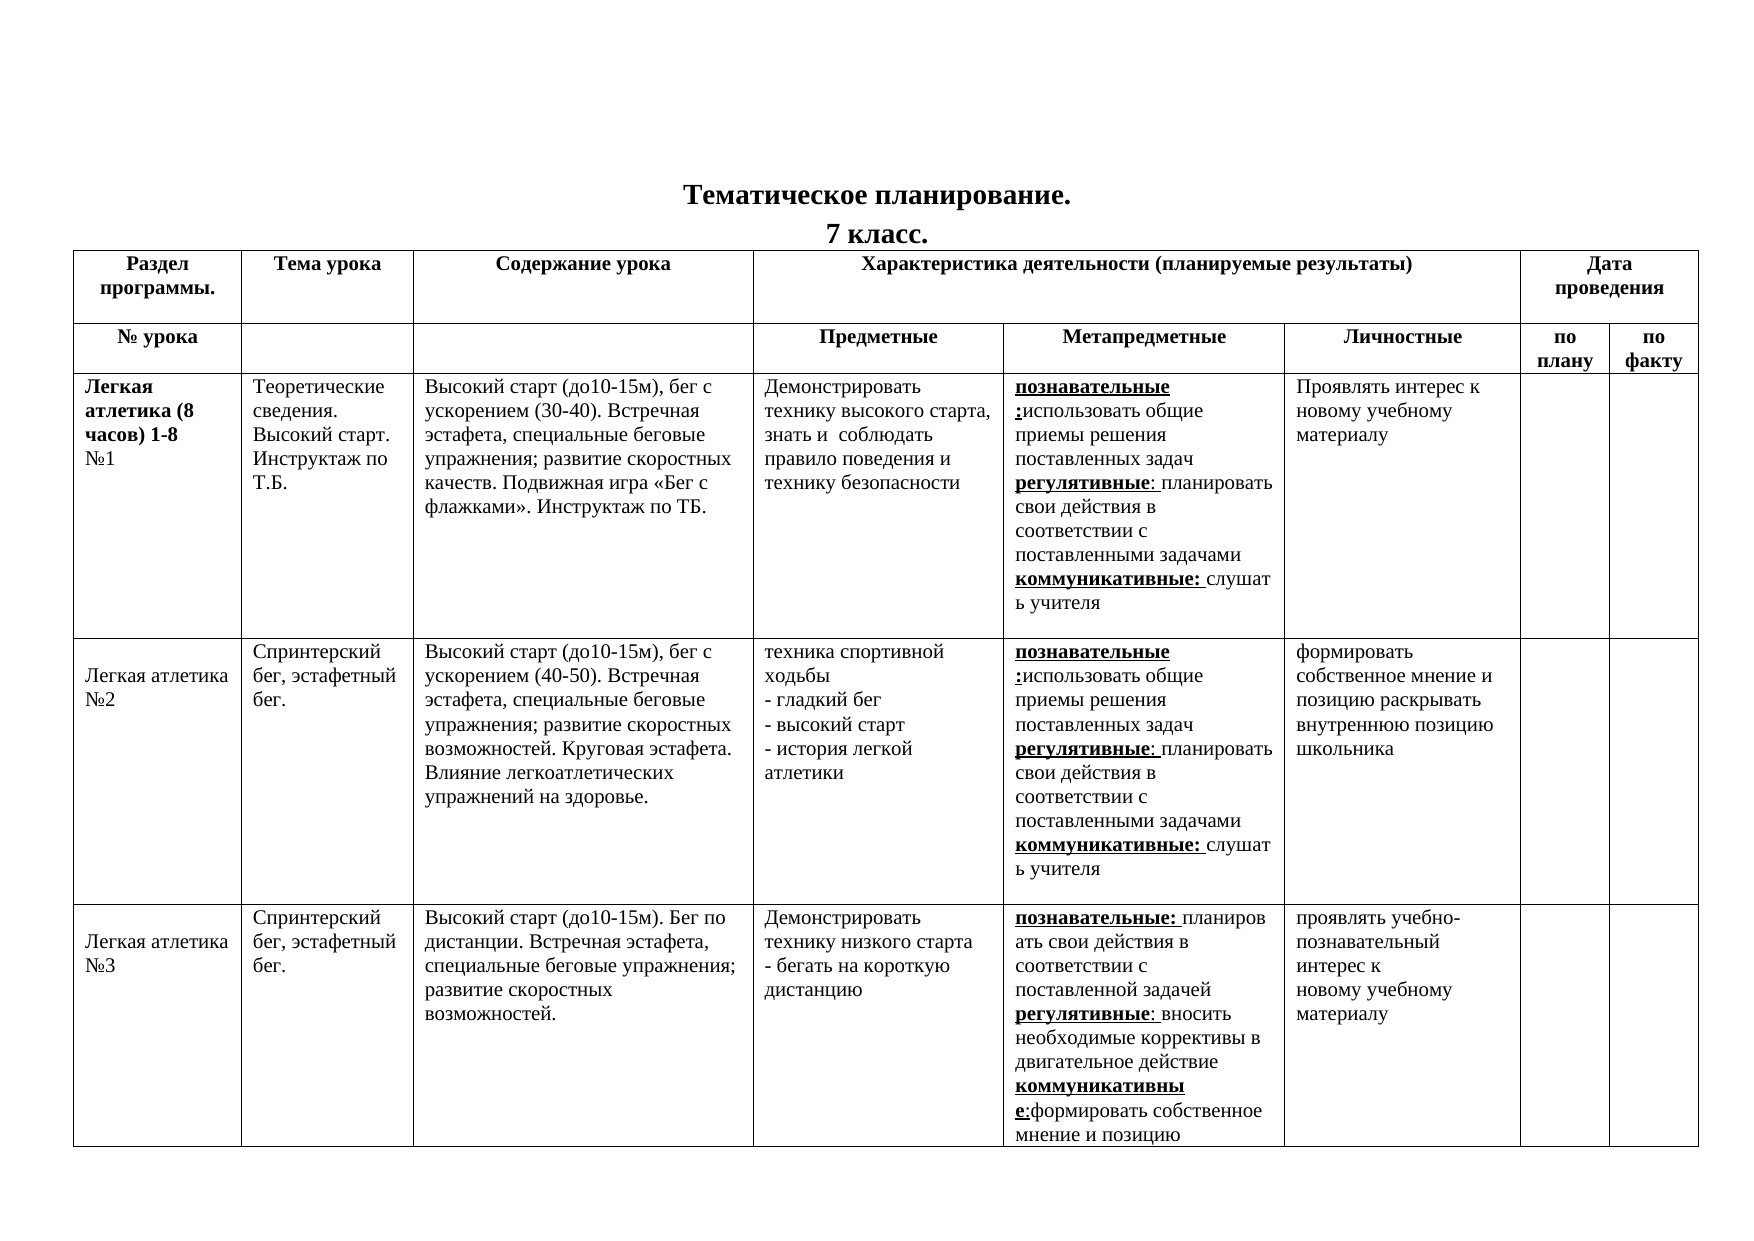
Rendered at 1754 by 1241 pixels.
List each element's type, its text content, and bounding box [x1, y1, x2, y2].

table_cell по факту [1610, 324, 1698, 372]
table_cell Личностные [1285, 324, 1520, 372]
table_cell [414, 905, 753, 1146]
table_cell Предметные [754, 324, 1003, 372]
table_cell [242, 324, 413, 372]
table_cell Высокий старт (до10-15м), бег с ускорением (30-40). Встречная эстафета, специальные беговые упражнения; развитие скоростных качеств. Подвижная игра «Бег с флажками». Инструктаж по ТБ. [414, 374, 753, 638]
table_cell техника спортивной ходьбы - гладкий бег - высокий старт - история легкой атлетики [754, 639, 1003, 904]
table_cell [1521, 374, 1609, 638]
table_cell Проявлять интерес к новому учебному материалу [1285, 374, 1520, 638]
table_cell формировать собственное мнение и позицию раскрывать внутреннюю позицию школьника [1285, 639, 1520, 904]
table_cell [1521, 905, 1609, 1146]
table_cell Метапредметные [1004, 324, 1284, 372]
text 7 класс. [118, 217, 1636, 250]
text Тематическое планирование. [118, 177, 1636, 211]
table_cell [242, 905, 413, 1146]
table_cell познавательные:использовать общие приемы решения поставленных задач регулятивные: планировать свои действия в соответствии с поставленными задачами коммуникативные: слушать учителя [1004, 639, 1284, 904]
table_cell № урока [74, 324, 241, 372]
table_header Содержание урока [414, 251, 753, 323]
table_header Дата проведения [1521, 251, 1698, 323]
table_cell [1521, 639, 1609, 904]
table_cell [1610, 374, 1698, 638]
table_cell познавательные:использовать общие приемы решения поставленных задач регулятивные: планировать свои действия в соответствии с поставленными задачами коммуникативные: слушать учителя [1004, 374, 1284, 638]
table_cell Демонстрировать технику высокого старта, знать и соблюдать правило поведения и технику безопасности [754, 374, 1003, 638]
table_cell по плану [1521, 324, 1609, 372]
table_header Тема урока [242, 251, 413, 323]
table_cell Высокий старт (до10-15м), бег с ускорением (40-50). Встречная эстафета, специальные беговые упражнения; развитие скоростных возможностей. Круговая эстафета. Влияние легкоатлетических упражнений на здоровье. [414, 639, 753, 904]
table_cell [1285, 905, 1520, 1146]
table_cell Легкая атлетика №3 [74, 905, 241, 1146]
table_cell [1004, 905, 1284, 1146]
table_cell Легкая атлетика (8 часов) 1-8 №1 [74, 374, 241, 638]
table_cell Спринтерский бег, эстафетный бег. [242, 639, 413, 904]
table_header Раздел программы. [74, 251, 241, 323]
table_cell Легкая атлетика №2 [74, 639, 241, 904]
table_cell Теоретические сведения. Высокий старт. Инструктаж по Т.Б. [242, 374, 413, 638]
table_cell [414, 324, 753, 372]
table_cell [754, 905, 1003, 1146]
table_cell [1610, 639, 1698, 904]
table_header Характеристика деятельности (планируемые результаты) [754, 251, 1520, 323]
table_cell [1610, 905, 1698, 1146]
